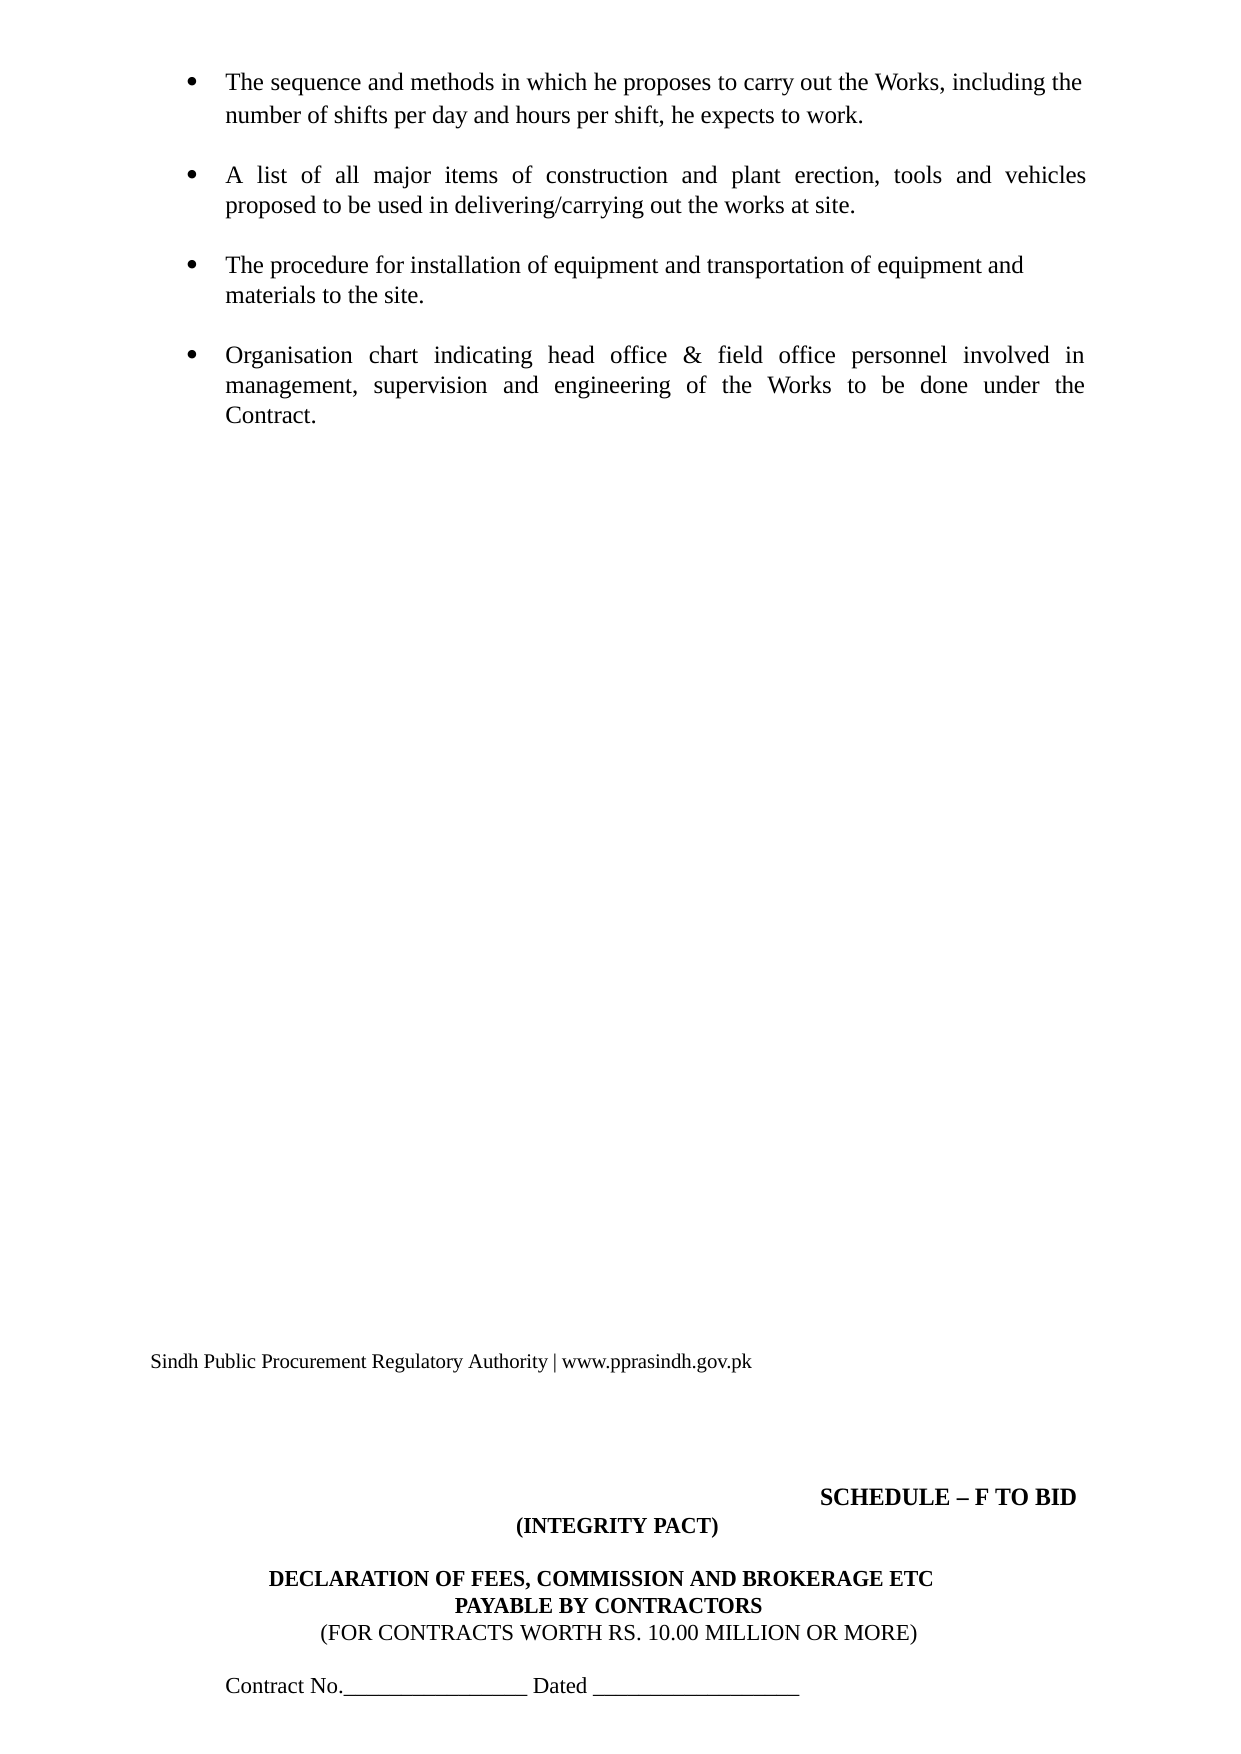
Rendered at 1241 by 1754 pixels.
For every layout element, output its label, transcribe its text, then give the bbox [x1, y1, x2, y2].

text  The sequence and methods in which he proposes to carry out the Works, including the [150, 52, 1134, 100]
text (INTEGRITY PACT) [225, 1511, 1134, 1538]
text Sindh Public Procurement Regulatory Authority | www.pprasindh.gov.pk 31 [150, 1354, 1134, 1375]
text Contract. [150, 400, 1134, 429]
text  The procedure for installation of equipment and transportation of equipment and [150, 245, 1134, 280]
text materials to the site. [150, 280, 1134, 310]
text number of shifts per day and hours per shift, he expects to work. [150, 100, 1134, 130]
text management, supervision and engineering of the Works to be done under the [150, 370, 1134, 400]
text proposed to be used in delivering/carrying out the works at site. [150, 190, 1134, 220]
text DECLARATION OF FEES, COMMISSION AND BROKERAGE ETC [225, 1563, 1134, 1592]
text Contract No.________________ Dated __________________ [225, 1671, 1134, 1700]
text SCHEDULE – F TO BID [225, 1484, 1134, 1511]
text  Organisation chart indicating head office & field office personnel involved in [150, 335, 1134, 370]
text PAYABLE BY CONTRACTORS [225, 1592, 1134, 1619]
text  A list of all major items of construction and plant erection, tools and vehicles [150, 155, 1134, 190]
text (FOR CONTRACTS WORTH RS. 10.00 MILLION OR MORE) [225, 1619, 1134, 1646]
